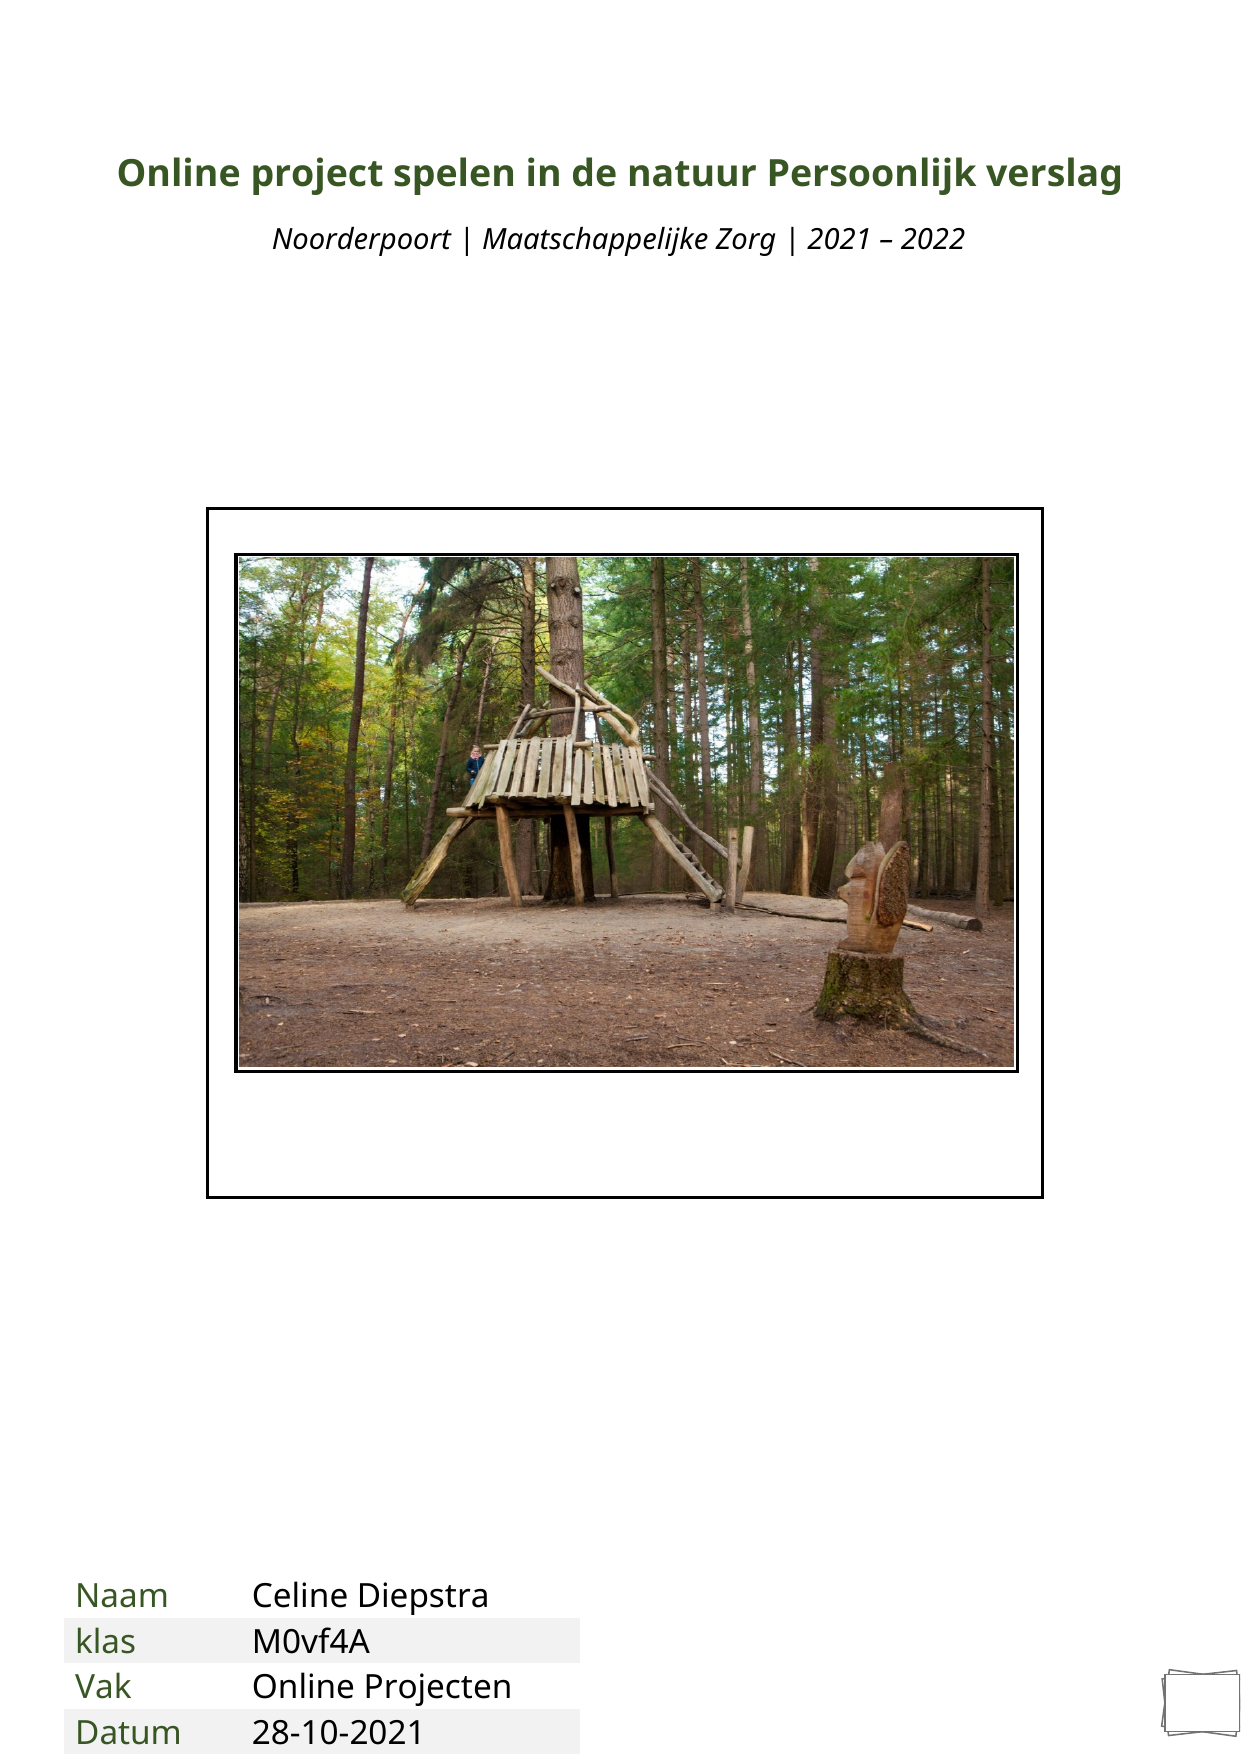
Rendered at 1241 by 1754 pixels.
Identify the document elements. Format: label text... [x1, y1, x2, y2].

text Noorderpoort | Maatschappelijke Zorg | 2021 – 2022 [75, 218, 1165, 258]
table_cell M0vf4A [240, 1618, 580, 1663]
text Online project spelen in de natuur Persoonlijk verslag [75, 147, 1165, 198]
table_cell Vak [64, 1663, 240, 1708]
table_cell klas [64, 1618, 240, 1663]
table_header Celine Diepstra [240, 1572, 580, 1618]
table_cell Datum [64, 1709, 240, 1754]
table_header Naam [64, 1572, 240, 1618]
table_cell 28-10-2021 [240, 1709, 580, 1754]
picture [239, 557, 1014, 1067]
table_cell Online Projecten [240, 1663, 580, 1708]
